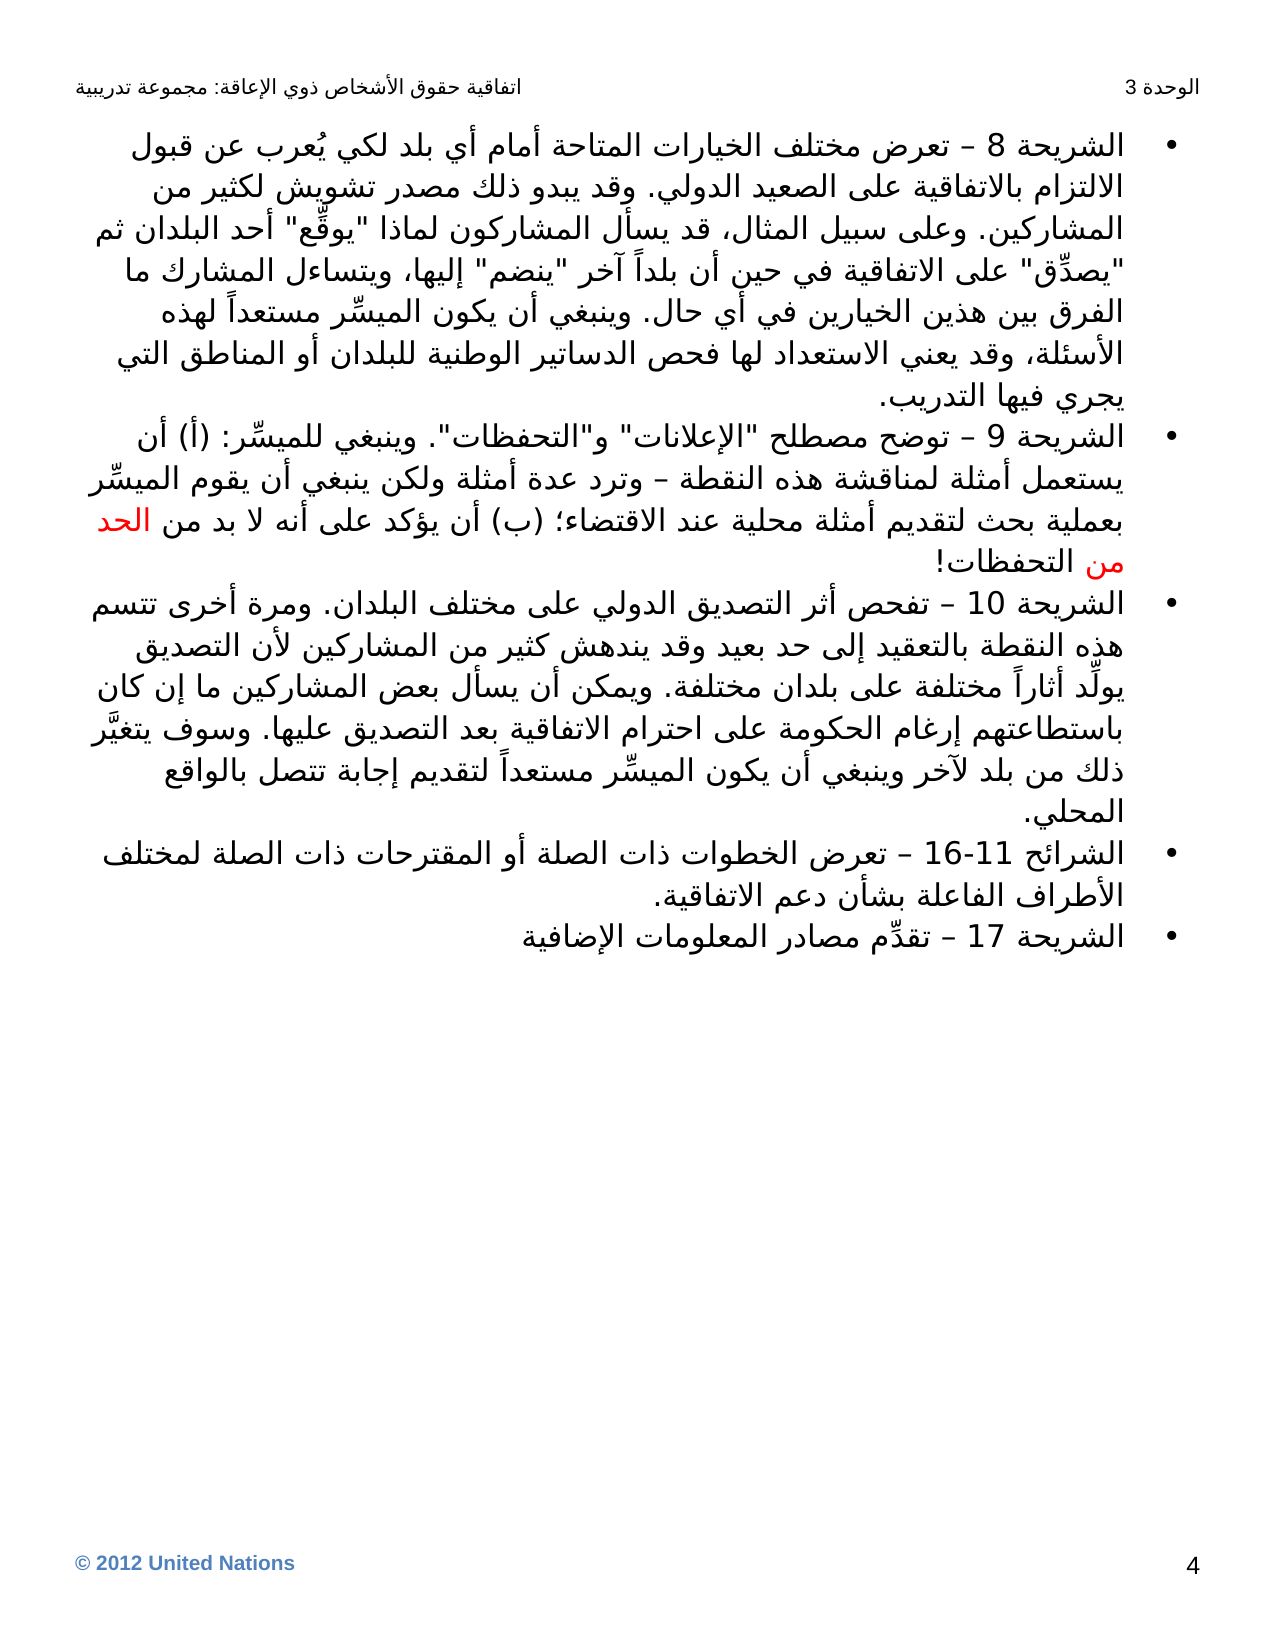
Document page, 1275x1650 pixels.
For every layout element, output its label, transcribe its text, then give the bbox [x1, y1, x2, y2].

list الشريحة 8 – تعرض مختلف الخيارات المتاحة أمام أي بلد لكي يُعرب عن قبول الالتزام بالاتفاقية على الصعيد الدولي. وقد يبدو ذلك مصدر تشويش لكثير من المشاركين. وعلى سبيل المثال، قد يسأل المشاركون لماذا "يوقِّع" أحد البلدان ثم "يصدِّق" على الاتفاقية في حين أن بلداً آخر "ينضم" إليها، ويتساءل المشارك ما الفرق بين هذين الخيارين في أي حال. وينبغي أن يكون الميسِّر مستعداً لهذه الأسئلة، وقد يعني الاستعداد لها فحص الدساتير الوطنية للبلدان أو المناطق التي يجري فيها التدريب. [77, 123, 1162, 414]
list الشريحة 10 – تفحص أثر التصديق الدولي على مختلف البلدان. ومرة أخرى تتسم هذه النقطة بالتعقيد إلى حد بعيد وقد يندهش كثير من المشاركين لأن التصديق يولِّد أثاراً مختلفة على بلدان مختلفة. ويمكن أن يسأل بعض المشاركين ما إن كان باستطاعتهم إرغام الحكومة على احترام الاتفاقية بعد التصديق عليها. وسوف يتغيَّر ذلك من بلد لآخر وينبغي أن يكون الميسِّر مستعداً لتقديم إجابة تتصل بالواقع المحلي. [77, 581, 1162, 831]
list الشريحة 17 – تقدِّم مصادر المعلومات الإضافية [77, 914, 1162, 956]
list الشريحة 9 – توضح مصطلح "الإعلانات" و"التحفظات". وينبغي للميسِّر: (أ) أن يستعمل أمثلة لمناقشة هذه النقطة – وترد عدة أمثلة ولكن ينبغي أن يقوم الميسِّر بعملية بحث لتقديم أمثلة محلية عند الاقتضاء؛ (ب) أن يؤكد على أنه لا بد من الحد من التحفظات! [77, 414, 1162, 581]
list الشرائح 11-16 – تعرض الخطوات ذات الصلة أو المقترحات ذات الصلة لمختلف الأطراف الفاعلة بشأن دعم الاتفاقية. [77, 831, 1162, 914]
